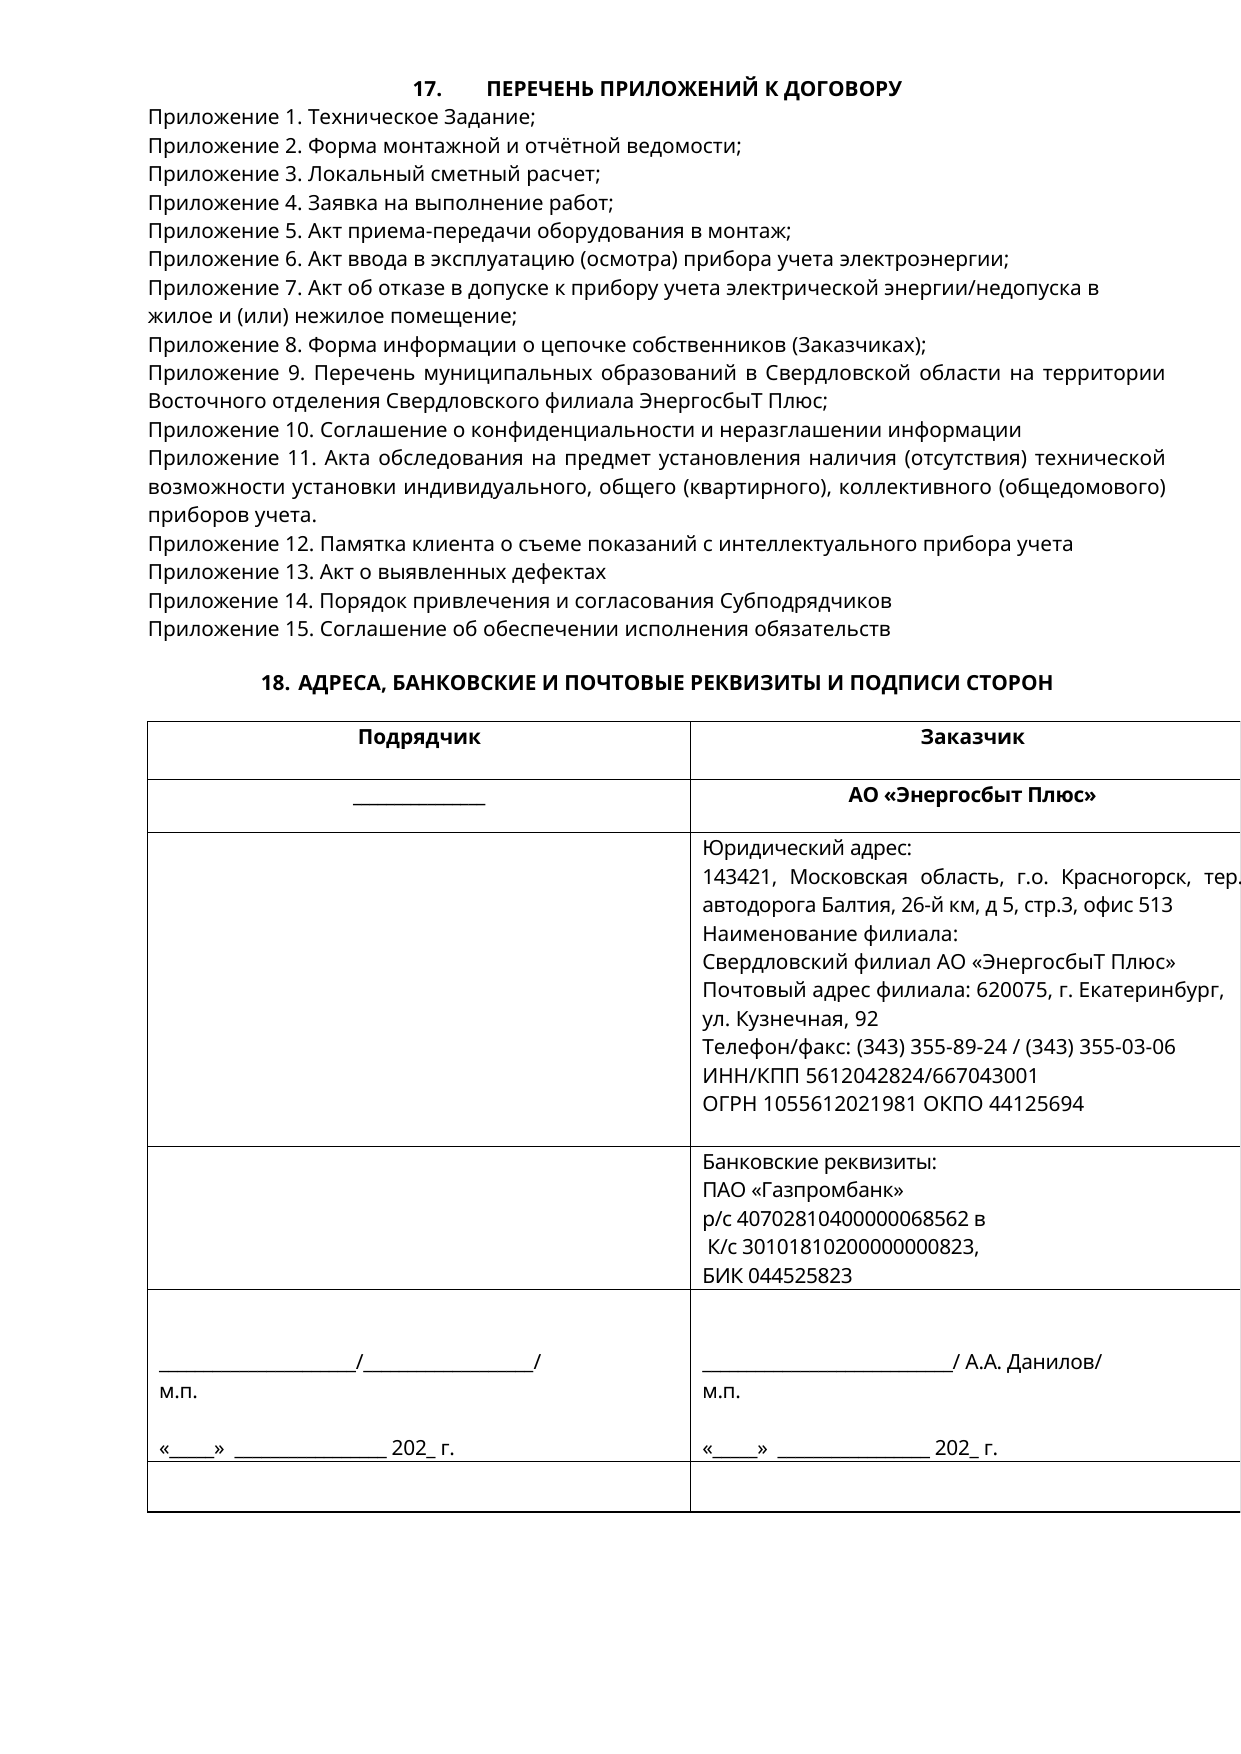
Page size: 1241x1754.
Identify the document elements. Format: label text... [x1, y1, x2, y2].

table_cell АО «Энергосбыт Плюс» [691, 780, 1240, 832]
table_cell Банковские реквизиты: ПАО «Газпромбанк» р/с 40702810400000068562 в К/с 30101810200000000823, БИК 044525823 [691, 1147, 1240, 1289]
text Приложение 10. Соглашение о конфиденциальности и неразглашении информации [148, 415, 1167, 443]
text Приложение 11. Акта обследования на предмет установления наличия (отсутствия) технической возможности установки индивидуального, общего (квартирного), коллективного (общедомового) приборов учета. [148, 443, 1167, 529]
text Приложение 8. Форма информации о цепочке собственников (Заказчиках); [148, 330, 1167, 358]
text Приложение 9. Перечень муниципальных образований в Свердловской области на территории Восточного отделения Свердловского филиала ЭнергосбыТ Плюс; [148, 358, 1167, 415]
table_cell [148, 1147, 690, 1289]
text Приложение 2. Форма монтажной и отчётной ведомости; [148, 131, 1167, 159]
subtitle ПЕРЕЧЕНЬ ПРИЛОЖЕНИЙ К ДОГОВОРУ [148, 74, 1167, 102]
text Приложение 1. Техническое Задание; [148, 102, 1167, 131]
text Приложение 6. Акт ввода в эксплуатацию (осмотра) прибора учета электроэнергии; [148, 244, 1167, 273]
text Приложение 13. Акт о выявленных дефектах [148, 557, 1167, 586]
text Приложение 4. Заявка на выполнение работ; [148, 188, 1167, 216]
table_cell [148, 833, 690, 1146]
table_cell [148, 1462, 690, 1511]
table_cell Юридический адрес: 143421, Московская область, г.о. Красногорск, тер. автодорога Балтия, 26-й км, д 5, стр.3, офис 513 Наименование филиала: Свердловский филиал АО «ЭнергосбыТ Плюс» Почтовый адрес филиала: 620075, г. Екатеринбург, ул. Кузнечная, 92 Телефон/факс: (343) 355-89-24 / (343) 355-03-06 ИНН/КПП 5612042824/667043001 ОГРН 1055612021981 ОКПО 44125694 [691, 833, 1240, 1146]
text Приложение 7. Акт об отказе в допуске к прибору учета электрической энергии/недопуска в жилое и (или) нежилое помещение; [148, 273, 1167, 330]
text Приложение 12. Памятка клиента о съеме показаний с интеллектуального прибора учета [148, 529, 1167, 557]
text Приложение 14. Порядок привлечения и согласования Субподрядчиков [148, 586, 1167, 614]
text Приложение 3. Локальный сметный расчет; [148, 159, 1167, 188]
text Приложение 15. Соглашение об обеспечении исполнения обязательств [148, 614, 1167, 643]
table_cell ______________________/___________________/ м.п. «_____» _________________ 202_ г. [148, 1290, 690, 1461]
table_cell [691, 1462, 1240, 1511]
subtitle АДРЕСА, БАНКОВСКИЕ И ПОЧТОВЫЕ РЕКВИЗИТЫ И ПОДПИСИ СТОРОН [148, 668, 1167, 696]
table_cell ________________ [148, 780, 690, 832]
text Приложение 5. Акт приема-передачи оборудования в монтаж; [148, 216, 1167, 244]
table_header Заказчик [691, 722, 1240, 779]
